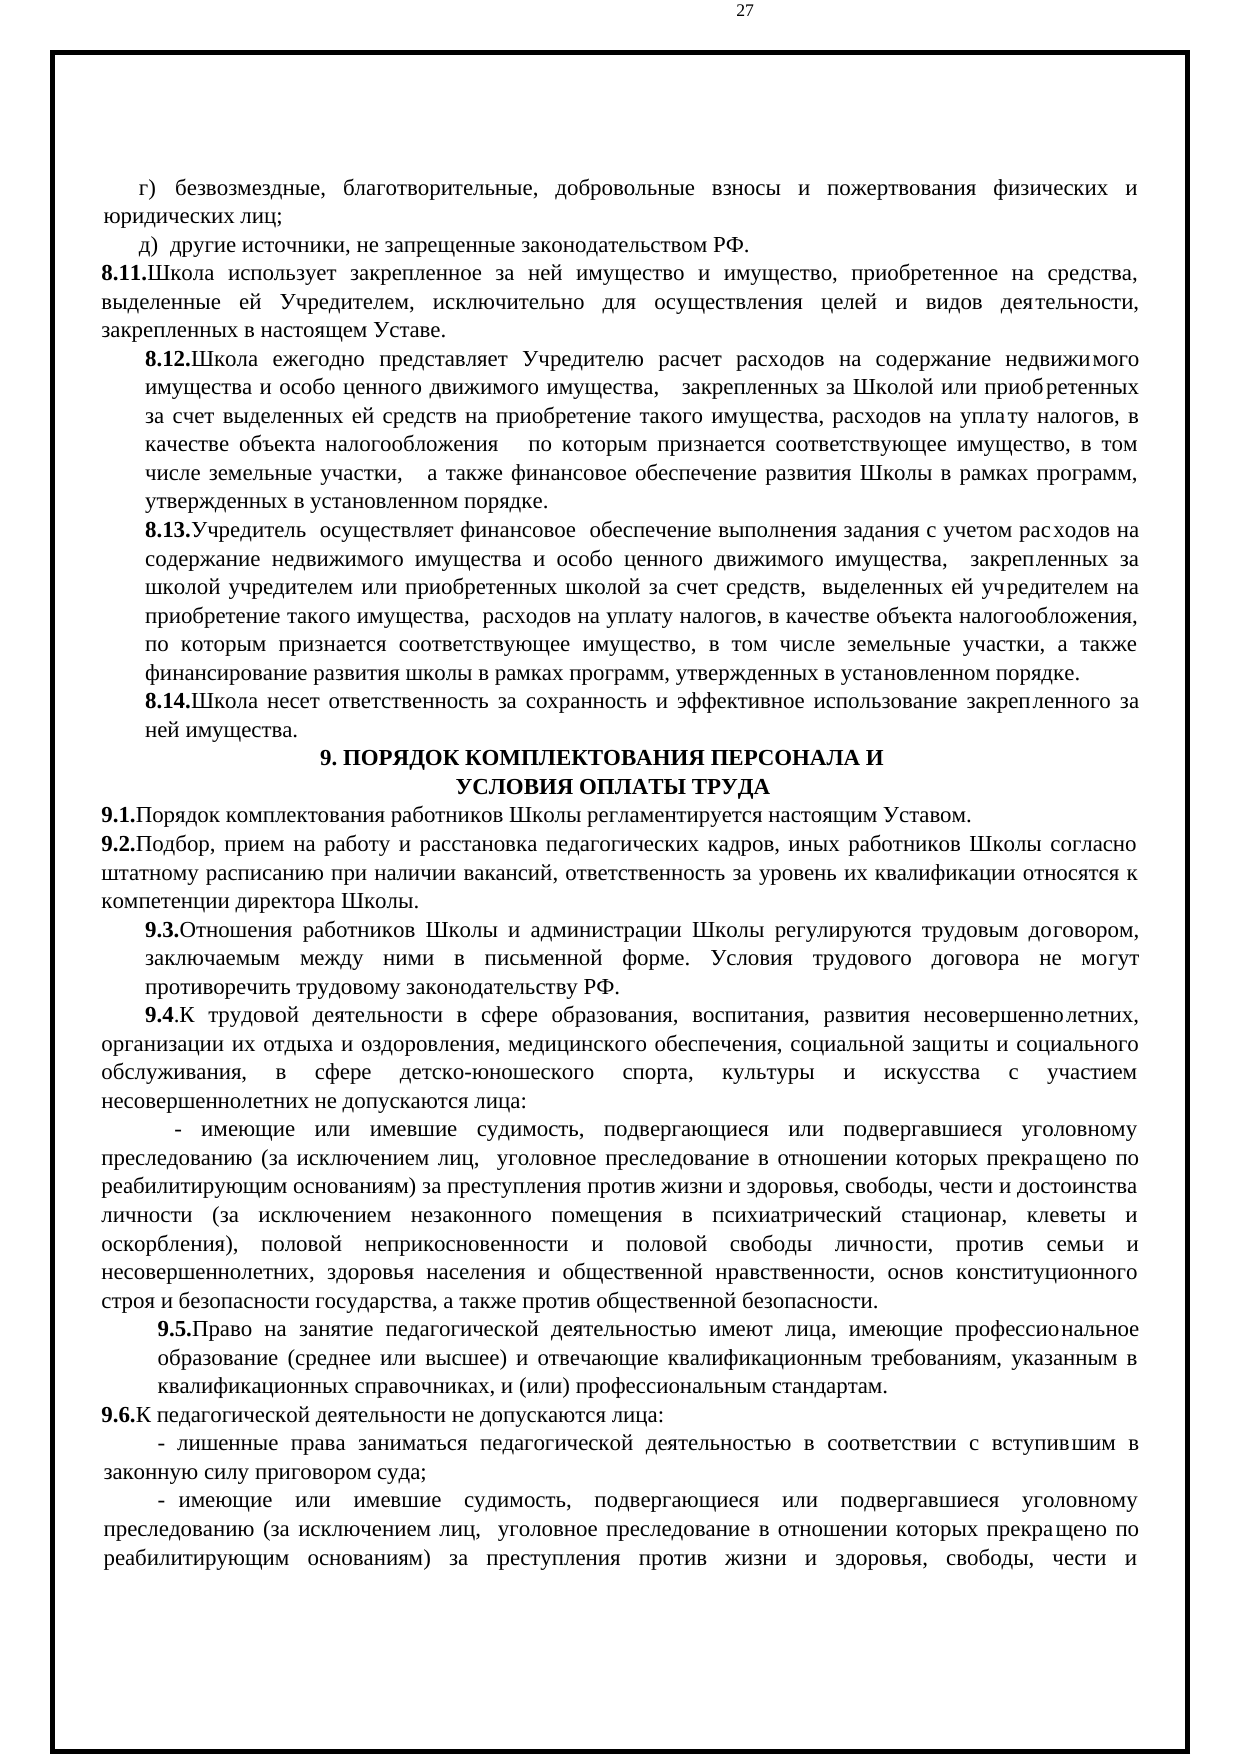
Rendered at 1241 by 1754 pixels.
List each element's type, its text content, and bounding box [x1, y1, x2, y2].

text 9.2.Подбор, прием на работу и расстановка педагогических кадров, иных работников Школы согласно штатному расписанию при наличии вакансий, ответственность за уровень их квалификации относятся к компетенции директора Школы. [101, 829, 1139, 914]
text 8.11.Школа использует закрепленное за ней имущество и имущество, приобретенное на средства, выделенные ей Учредителем, исключительно для осуществления целей и видов деятельности, закрепленных в настоящем Уставе. [101, 258, 1139, 343]
text 9.5.Право на занятие педагогической деятельностью имеют лица, имеющие профессиональное образование (среднее или высшее) и отвечающие квалификационным требованиям, указанным в квалификационных справочниках, и (или) профессиональным стандартам. [157, 1314, 1139, 1399]
text - имеющие или имевшие судимость, подвергающиеся или подвергавшиеся уголовному преследованию (за исключением лиц, уголовное преследование в отношении которых прекращено по реабилитирующим основаниям) за преступления против жизни и здоровья, свободы, чести и достоинства личности (за исключением незаконного помещения в психиатрический стационар, клеветы и оскорбления), половой неприкосновенности и половой свободы личности, против семьи и несовершеннолетних, здоровья населения и общественной нравственности, основ конституционного строя и безопасности государства, а также против общественной безопасности. [101, 1114, 1139, 1314]
text 8.14.Школа несет ответственность за сохранность и эффективное использование закрепленного за ней имущества. [145, 686, 1139, 743]
text 8.13.Учредитель осуществляет финансовое обеспечение выполнения задания с учетом расходов на содержание недвижимого имущества и особо ценного движимого имущества, закрепленных за школой учредителем или приобретенных школой за счет средств, выделенных ей учредителем на приобретение такого имущества, расходов на уплату налогов, в качестве объекта налогообложения, по которым признается соответствующее имущество, в том числе земельные участки, а также финансирование развития школы в рамках программ, утвержденных в установленном порядке. [145, 515, 1139, 686]
text 8.12.Школа ежегодно представляет Учредителю расчет расходов на содержание недвижимого имущества и особо ценного движимого имущества, закрепленных за Школой или приобретенных за счет выделенных ей средств на приобретение такого имущества, расходов на уплату налогов, в качестве объекта налогообложения по которым признается соответствующее имущество, в том числе земельные участки, а также финансовое обеспечение развития Школы в рамках программ, утвержденных в установленном порядке. [145, 343, 1139, 515]
text 9. ПОРЯДОК КОМПЛЕКТОВАНИЯ ПЕРСОНАЛА И УСЛОВИЯ ОПЛАТЫ ТРУДА [320, 743, 922, 800]
text г) безвозмездные, благотворительные, добровольные взносы и пожертвования физических и юридических лиц; [103, 172, 1139, 229]
text 9.1.Порядок комплектования работников Школы регламентируется настоящим Уставом. [101, 800, 1141, 829]
text 9.3.Отношения работников Школы и администрации Школы регулируются трудовым договором, заключаемым между ними в письменной форме. Условия трудового договора не могут противоречить трудовому законодательству РФ. [145, 914, 1139, 1000]
text 9.6.К педагогической деятельности не допускаются лица: [101, 1399, 1141, 1428]
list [103, 1485, 1139, 1571]
text 9.4.К трудовой деятельности в сфере образования, воспитания, развития несовершеннолетних, организации их отдыха и оздоровления, медицинского обеспечения, социальной защиты и социального обслуживания, в сфере детско-юношеского спорта, культуры и искусства с участием несовершеннолетних не допускаются лица: [101, 1000, 1139, 1114]
text д) другие источники, не запрещенные законодательством РФ. [103, 229, 1141, 258]
list лишенные права заниматься педагогической деятельностью в соответствии с вступившим в законную силу приговором суда; [103, 1428, 1139, 1485]
